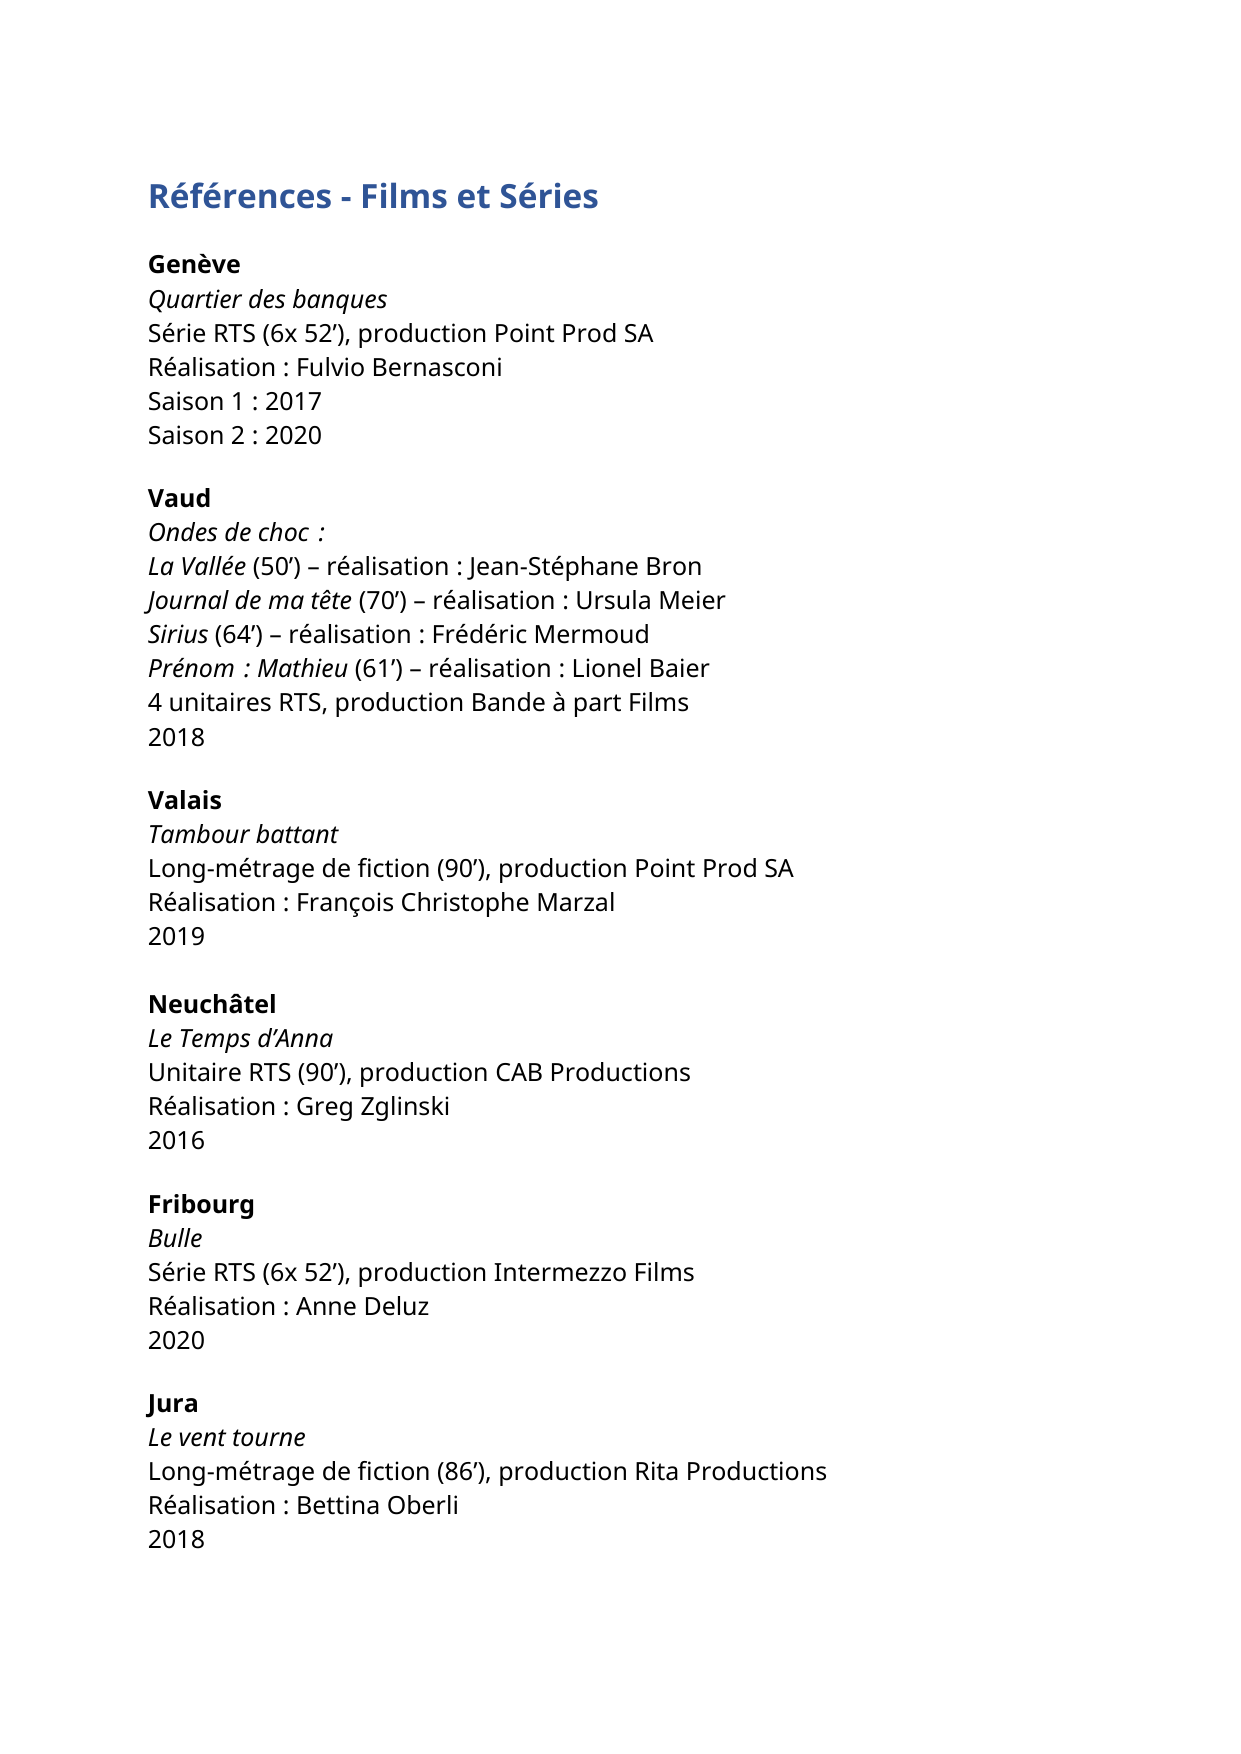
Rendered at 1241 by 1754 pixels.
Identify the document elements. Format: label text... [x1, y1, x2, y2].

subtitle Références - Films et Séries [148, 173, 1093, 218]
text Fribourg Bulle Série RTS (6x 52’), production Intermezzo Films Réalisation : Anne Deluz 2020 [148, 1186, 1093, 1357]
text Genève Quartier des banques Série RTS (6x 52’), production Point Prod SA Réalisation : Fulvio Bernasconi Saison 1 : 2017 Saison 2 : 2020 [148, 247, 1093, 452]
text 2016 [148, 1123, 1093, 1157]
text Neuchâtel Le Temps d’Anna Unitaire RTS (90’), production CAB Productions Réalisation : Greg Zglinski [148, 987, 1093, 1123]
text Valais Tambour battant Long-métrage de fiction (90’), production Point Prod SA Réalisation : François Christophe Marzal 2019 [148, 782, 1093, 953]
text Vaud Ondes de choc : La Vallée (50’) – réalisation : Jean-Stéphane Bron Journal de ma tête (70’) – réalisation : Ursula Meier Sirius (64’) – réalisation : Frédéric Mermoud Prénom : Mathieu (61’) – réalisation : Lionel Baier 4 unitaires RTS, production Bande à part Films 2018 [148, 481, 1093, 753]
text Jura Le vent tourne Long-métrage de fiction (86’), production Rita Productions Réalisation : Bettina Oberli 2018 [148, 1386, 1093, 1556]
